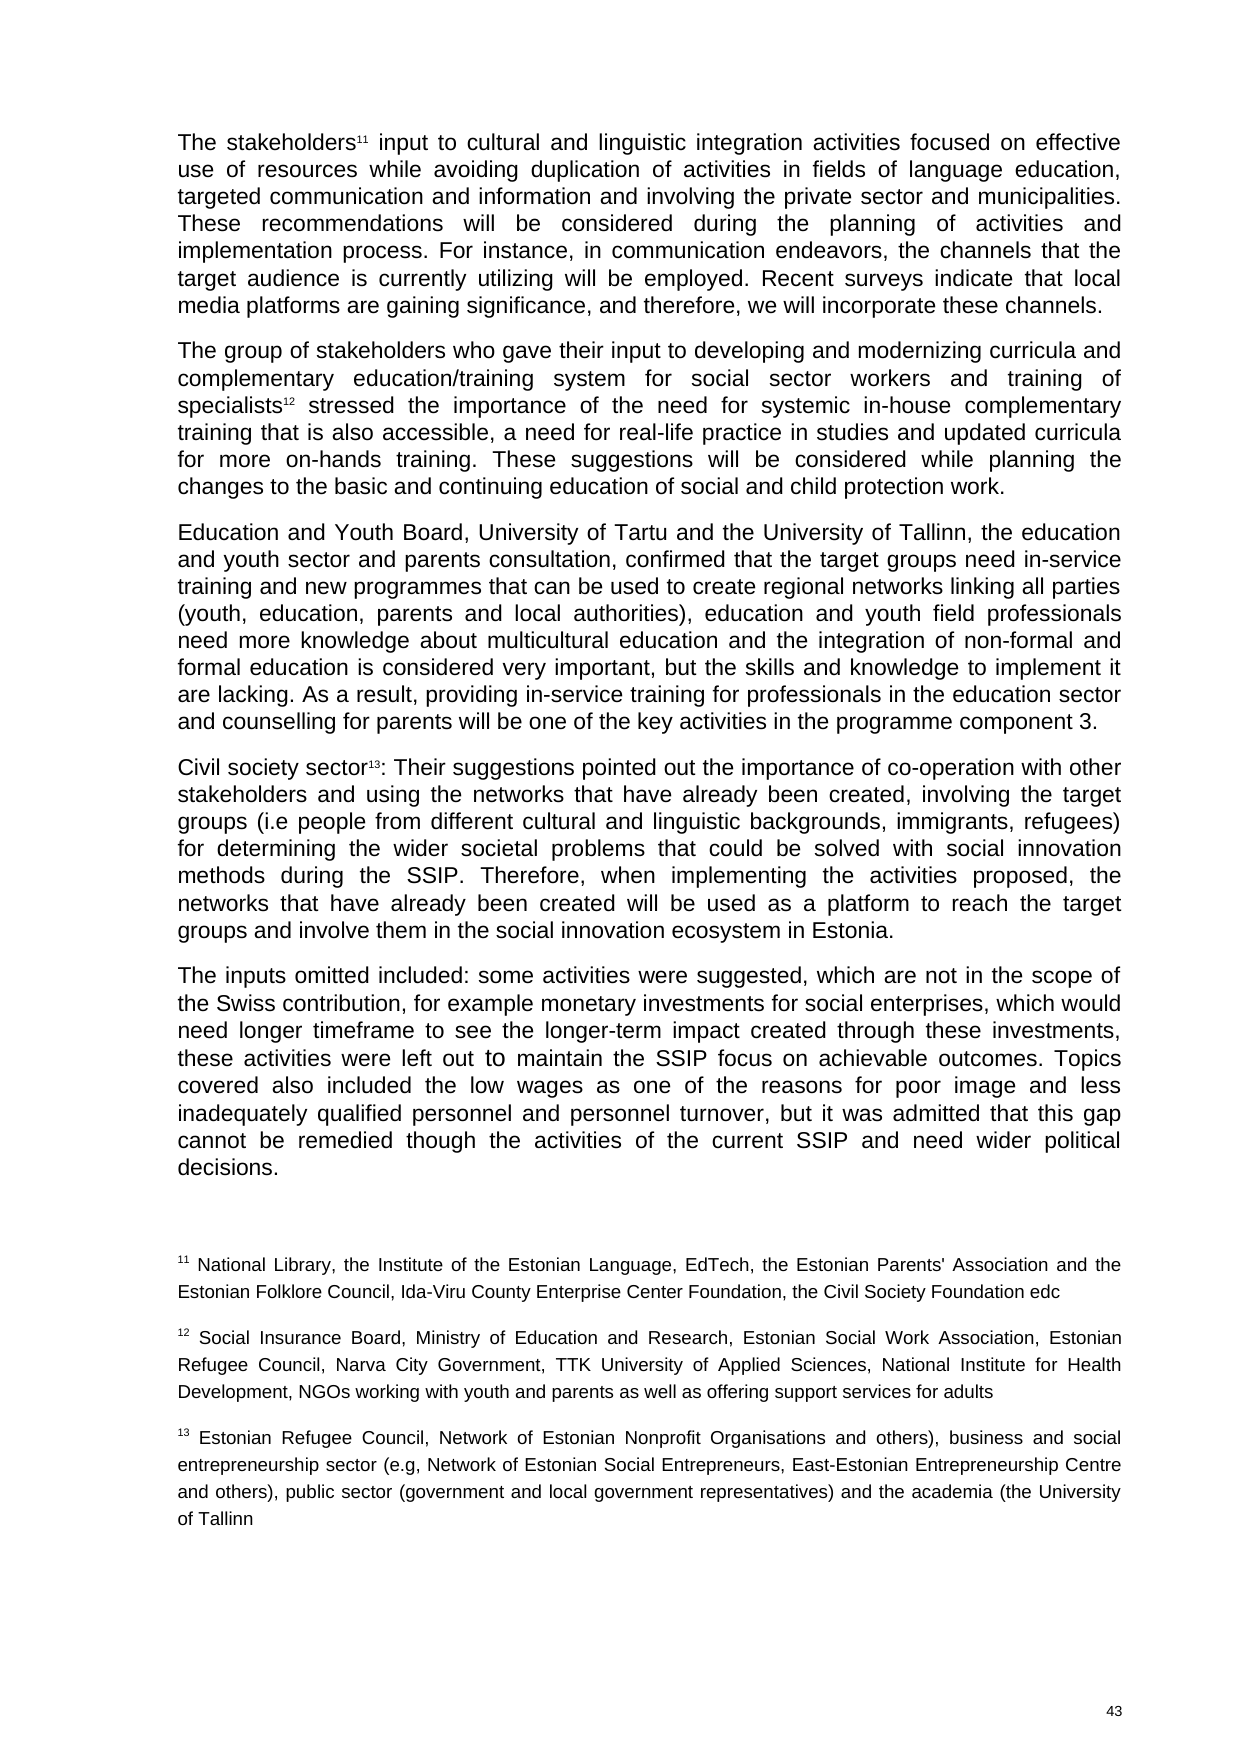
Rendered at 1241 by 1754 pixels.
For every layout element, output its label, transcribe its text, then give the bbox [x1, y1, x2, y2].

text Civil society sector: Their suggestions pointed out the importance of co-operation with other stakeholders and using the networks that have already been created, involving the target groups (i.e people from different cultural and linguistic backgrounds, immigrants, refugees) for determining the wider societal problems that could be solved with social innovation methods during the SSIP. Therefore, when implementing the activities proposed, the networks that have already been created will be used as a platform to reach the target groups and involve them in the social innovation ecosystem in Estonia. [177, 753, 1122, 943]
text The inputs omitted included: some activities were suggested, which are not in the scope of the Swiss contribution, for example monetary investments for social enterprises, which would need longer timeframe to see the longer-term impact created through these investments, these activities were left out to maintain the SSIP focus on achievable outcomes. Topics covered also included the low wages as one of the reasons for poor image and less inadequately qualified personnel and personnel turnover, but it was admitted that this gap cannot be remedied though the activities of the current SSIP and need wider political decisions. [177, 962, 1122, 1180]
text Education and Youth Board, University of Tartu and the University of Tallinn, the education and youth sector and parents consultation, confirmed that the target groups need in-service training and new programmes that can be used to create regional networks linking all parties (youth, education, parents and local authorities), education and youth field professionals need more knowledge about multicultural education and the integration of non-formal and formal education is considered very important, but the skills and knowledge to implement it are lacking. As a result, providing in-service training for professionals in the education sector and counselling for parents will be one of the key activities in the programme component 3. [177, 518, 1122, 735]
text The stakeholders input to cultural and linguistic integration activities focused on effective use of resources while avoiding duplication of activities in fields of language education, targeted communication and information and involving the private sector and municipalities. These recommendations will be considered during the planning of activities and implementation process. For instance, in communication endeavors, the channels that the target audience is currently utilizing will be employed. Recent surveys indicate that local media platforms are gaining significance, and therefore, we will incorporate these channels. [177, 128, 1122, 318]
text The group of stakeholders who gave their input to developing and modernizing curricula and complementary education/training system for social sector workers and training of specialists stressed the importance of the need for systemic in-house complementary training that is also accessible, a need for real-life practice in studies and updated curricula for more on-hands training. These suggestions will be considered while planning the changes to the basic and continuing education of social and child protection work. [177, 337, 1122, 499]
